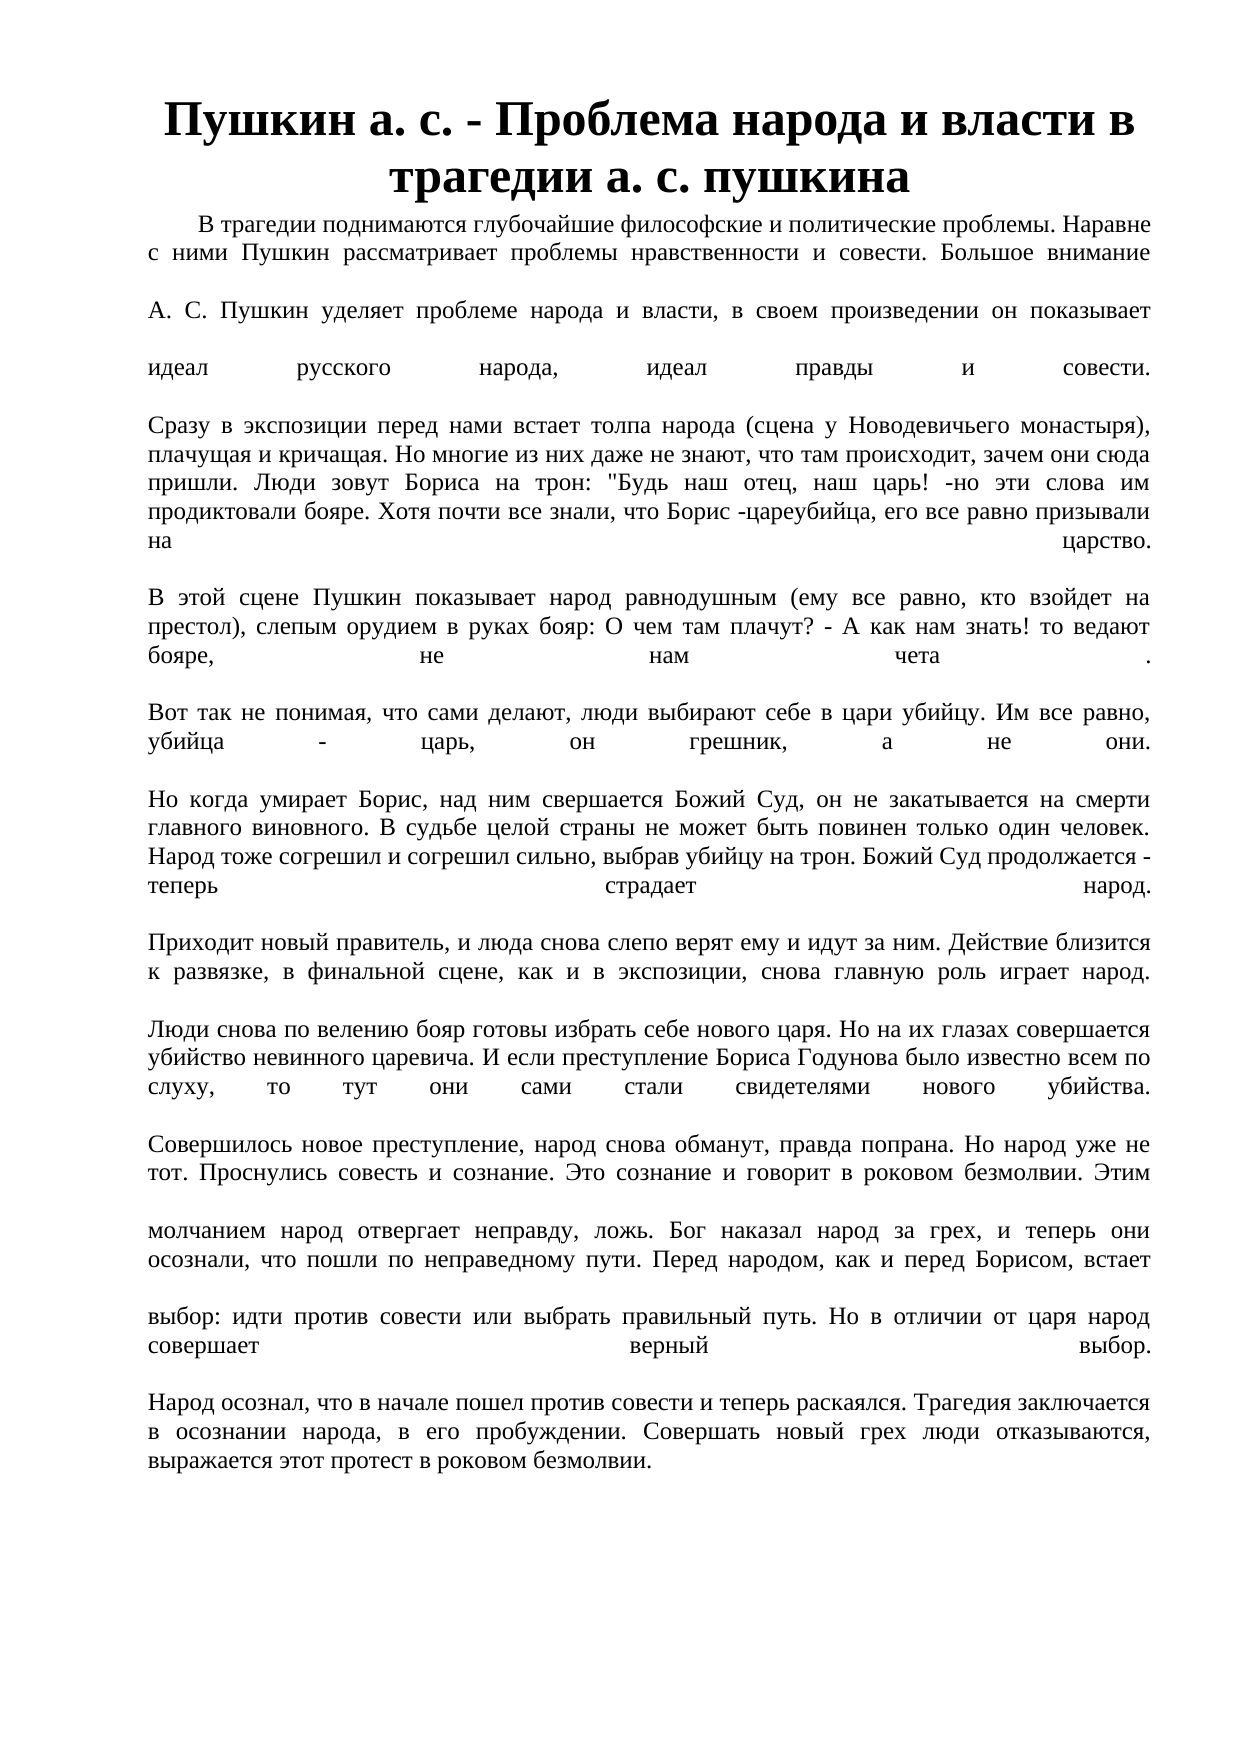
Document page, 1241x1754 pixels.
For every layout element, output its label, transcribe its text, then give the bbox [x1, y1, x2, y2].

subtitle Пушкин а. с. - Проблема народа и власти в трагедии а. с. пушкина [148, 88, 1152, 203]
text В трагедии поднимаются глубочайшие философские и политические проблемы. Наравне с ними Пушкин рассматривает проблемы нравственности и совести. Большое внимание А. С. Пушкин уделяет проблеме народа и власти, в своем произведении он показывает идеал русского народа, идеал правды и совести. Сразу в экспозиции перед нами встает толпа народа (сцена у Новодевичьего монастыря), плачущая и кричащая. Но многие из них даже не знают, что там происходит, зачем они сюда пришли. Люди зовут Бориса на трон: "Будь наш отец, наш царь! -но эти слова им продиктовали бояре. Хотя почти все знали, что Борис -цареубийца, его все равно призывали на царство. В этой сцене Пушкин показывает народ равнодушным (ему все равно, кто взойдет на престол), слепым орудием в руках бояр: О чем там плачут? - А как нам знать! то ведают бояре, не нам чета . Вот так не понимая, что сами делают, люди выбирают себе в цари убийцу. Им все равно, убийца - царь, он грешник, а не они. Но когда умирает Борис, над ним свершается Божий Суд, он не закатывается на смерти главного виновного. В судьбе целой страны не может быть повинен только один человек. Народ тоже согрешил и согрешил сильно, выбрав убийцу на трон. Божий Суд продолжается - теперь страдает народ. Приходит новый правитель, и люда снова слепо верят ему и идут за ним. Действие близится к развязке, в финальной сцене, как и в экспозиции, снова главную роль играет народ. Люди снова по велению бояр готовы избрать себе нового царя. Но на их глазах совершается убийство невинного царевича. И если преступление Бориса Годунова было известно всем по слуху, то тут они сами стали свидетелями нового убийства. Совершилось новое преступление, народ снова обманут, правда попрана. Но народ уже не тот. Проснулись совесть и сознание. Это сознание и говорит в роковом безмолвии. Этим молчанием народ отвергает неправду, ложь. Бог наказал народ за грех, и теперь они осознали, что пошли по неправедному пути. Перед народом, как и перед Борисом, встает выбор: идти против совести или выбрать правильный путь. Но в отличии от царя народ совершает верный выбор. Народ осознал, что в начале пошел против совести и теперь раскаялся. Трагедия заключается в осознании народа, в его пробуждении. Совершать новый грех люди отказываются, выражается этот протест в роковом безмолвии. [148, 209, 1152, 1474]
